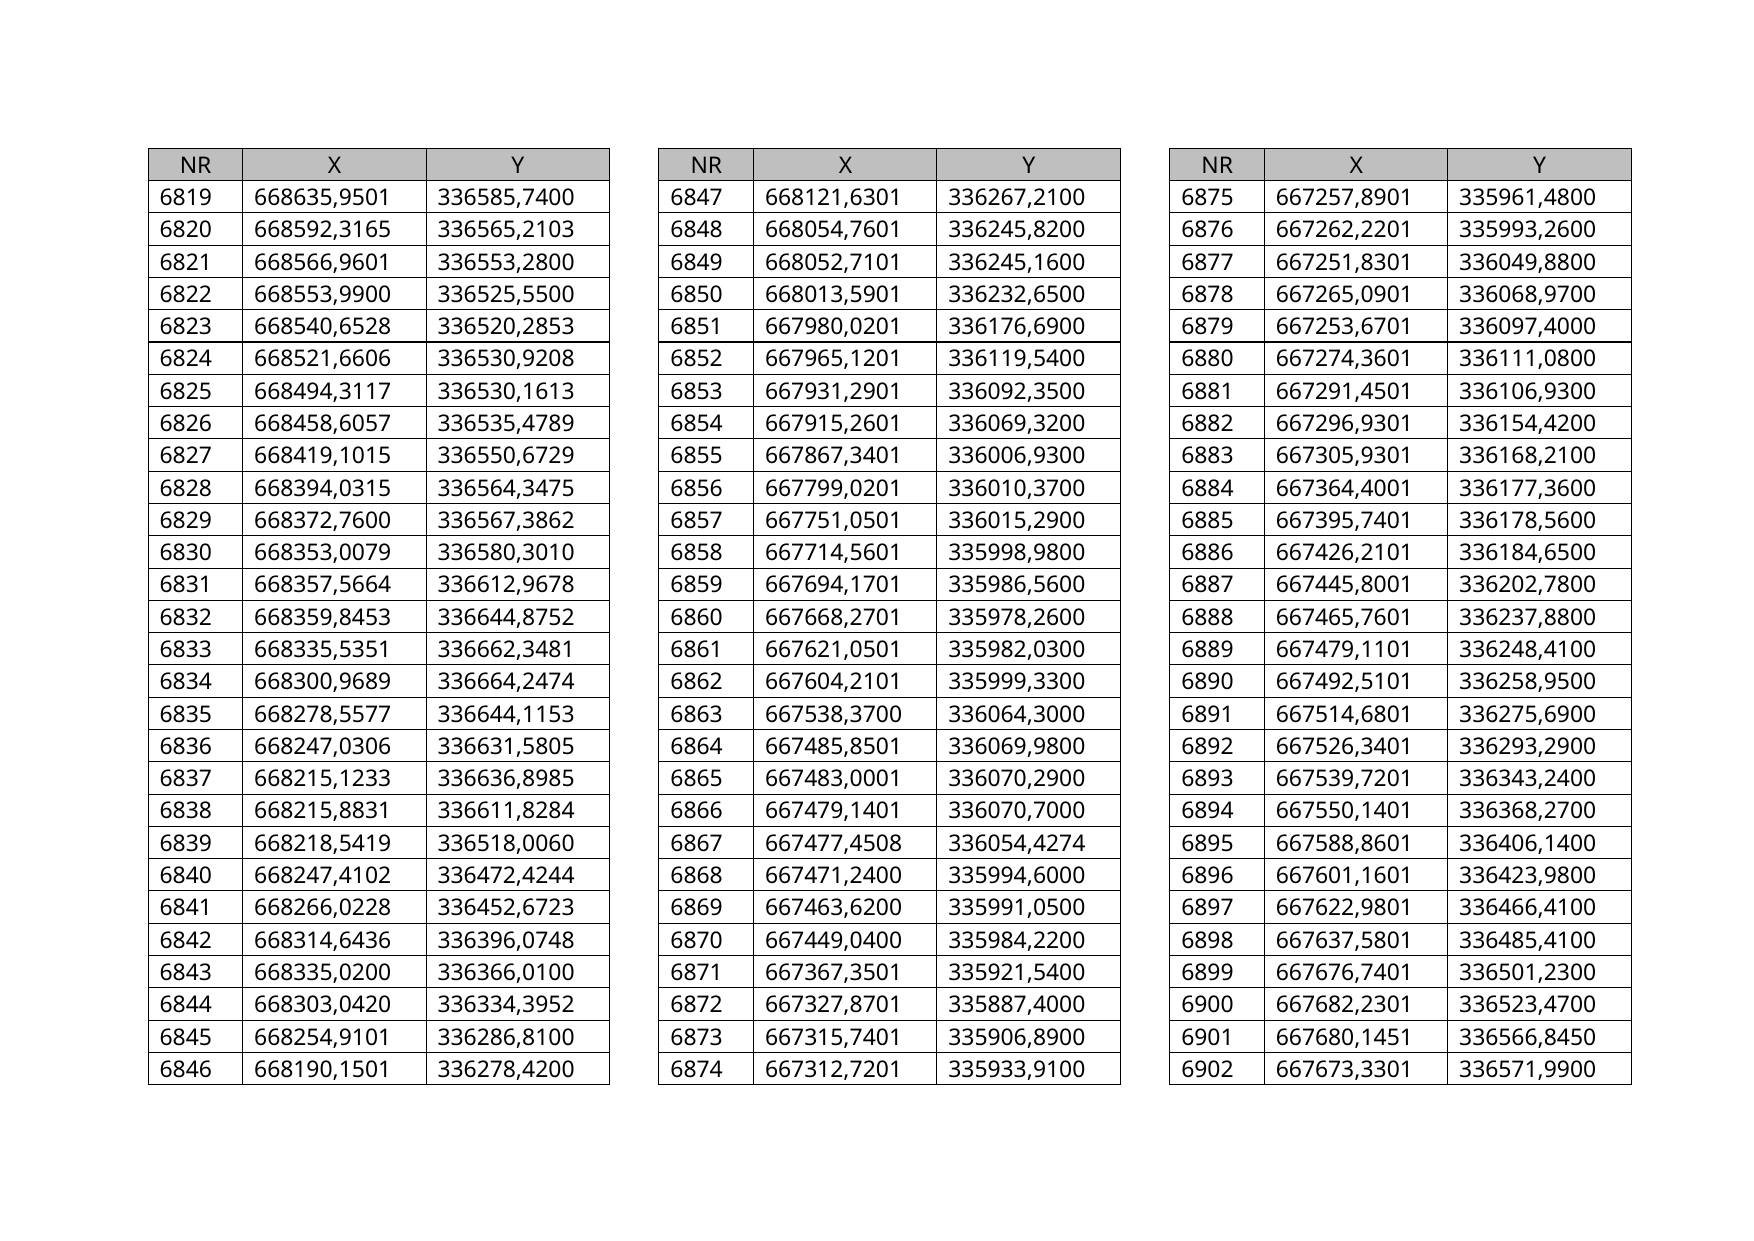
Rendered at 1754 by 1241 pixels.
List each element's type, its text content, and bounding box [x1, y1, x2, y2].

table_cell 6845 [149, 1021, 242, 1052]
table_cell 335906,8900 [937, 1021, 1120, 1052]
table_cell 336015,2900 [937, 504, 1120, 535]
table_cell 6841 [149, 891, 242, 923]
table_cell 6825 [149, 375, 242, 406]
table_cell 667465,7601 [1265, 601, 1447, 632]
table_cell 336010,3700 [937, 472, 1120, 503]
table_cell 335991,0500 [937, 891, 1120, 923]
table_cell 336070,7000 [937, 795, 1120, 826]
table_cell 6839 [149, 827, 242, 858]
table_cell 6854 [659, 407, 753, 438]
table_cell 667637,5801 [1265, 924, 1447, 955]
table_cell 335994,6000 [937, 859, 1120, 890]
table_cell 668372,7600 [243, 504, 426, 535]
table_cell 6885 [1170, 504, 1264, 535]
table_cell 6871 [659, 956, 753, 987]
table_cell 668215,1233 [243, 762, 426, 793]
table_cell 6821 [149, 246, 242, 277]
table_cell 335982,0300 [937, 633, 1120, 664]
table_cell 336168,2100 [1448, 439, 1631, 471]
table_cell 6895 [1170, 827, 1264, 858]
table_cell 6864 [659, 730, 753, 761]
table_cell 6852 [659, 343, 753, 374]
table_cell 667445,8001 [1265, 569, 1447, 600]
table_header NR [149, 149, 242, 180]
table_cell 336343,2400 [1448, 762, 1631, 793]
table_cell 336553,2800 [427, 246, 609, 277]
table_cell 6846 [149, 1053, 242, 1084]
table_cell 668266,0228 [243, 891, 426, 923]
table_cell 668303,0420 [243, 988, 426, 1019]
table_cell 668357,5664 [243, 569, 426, 600]
table_cell 667479,1101 [1265, 633, 1447, 664]
table_cell 668300,9689 [243, 665, 426, 697]
table_cell 336644,8752 [427, 601, 609, 632]
table_cell 667251,8301 [1265, 246, 1447, 277]
table_cell 667291,4501 [1265, 375, 1447, 406]
table_cell 336064,3000 [937, 698, 1120, 729]
table_cell 667676,7401 [1265, 956, 1447, 987]
table_cell 6892 [1170, 730, 1264, 761]
table_cell 667622,9801 [1265, 891, 1447, 923]
table_cell 6894 [1170, 795, 1264, 826]
table_cell 667262,2201 [1265, 213, 1447, 244]
table_cell 6899 [1170, 956, 1264, 987]
table_cell 336530,9208 [427, 343, 609, 374]
table_cell 667526,3401 [1265, 730, 1447, 761]
table_cell 336070,2900 [937, 762, 1120, 793]
table_cell 667673,3301 [1265, 1053, 1447, 1084]
table_cell 6902 [1170, 1053, 1264, 1084]
table_cell 336245,8200 [937, 213, 1120, 244]
table_cell 6822 [149, 278, 242, 309]
table_cell 668635,9501 [243, 181, 426, 212]
table_cell 667539,7201 [1265, 762, 1447, 793]
table_cell 336068,9700 [1448, 278, 1631, 309]
table_cell 6883 [1170, 439, 1264, 471]
table_cell 6831 [149, 569, 242, 600]
table_cell 668419,1015 [243, 439, 426, 471]
table_cell 335998,9800 [937, 536, 1120, 567]
table_cell 336267,2100 [937, 181, 1120, 212]
table_cell 667550,1401 [1265, 795, 1447, 826]
table_cell 336258,9500 [1448, 665, 1631, 697]
table_cell 336202,7800 [1448, 569, 1631, 600]
table_cell 668254,9101 [243, 1021, 426, 1052]
table_cell 6861 [659, 633, 753, 664]
table_cell 668521,6606 [243, 343, 426, 374]
table_cell 336550,6729 [427, 439, 609, 471]
table_cell 667980,0201 [754, 310, 936, 341]
table_cell 667479,1401 [754, 795, 936, 826]
table_cell 335993,2600 [1448, 213, 1631, 244]
table_cell 6832 [149, 601, 242, 632]
table_header NR [659, 149, 753, 180]
table_cell 6867 [659, 827, 753, 858]
table_cell 336466,4100 [1448, 891, 1631, 923]
table_cell 6837 [149, 762, 242, 793]
table_cell 336248,4100 [1448, 633, 1631, 664]
table_cell 668335,0200 [243, 956, 426, 987]
table_cell 6889 [1170, 633, 1264, 664]
table_cell 335978,2600 [937, 601, 1120, 632]
table_cell 6833 [149, 633, 242, 664]
table_cell 668278,5577 [243, 698, 426, 729]
table_cell 668052,7101 [754, 246, 936, 277]
table_cell 667621,0501 [754, 633, 936, 664]
table_cell 667604,2101 [754, 665, 936, 697]
table_cell 667483,0001 [754, 762, 936, 793]
table_cell 668121,6301 [754, 181, 936, 212]
table_cell 668218,5419 [243, 827, 426, 858]
table_cell 668540,6528 [243, 310, 426, 341]
table_cell 668553,9900 [243, 278, 426, 309]
table_cell 336571,9900 [1448, 1053, 1631, 1084]
table_cell 668013,5901 [754, 278, 936, 309]
table_cell 667274,3601 [1265, 343, 1447, 374]
table_cell 336523,4700 [1448, 988, 1631, 1019]
table_cell 6840 [149, 859, 242, 890]
table_cell 336334,3952 [427, 988, 609, 1019]
table_cell 667296,9301 [1265, 407, 1447, 438]
table_cell 667714,5601 [754, 536, 936, 567]
table_cell 6857 [659, 504, 753, 535]
table_cell 6849 [659, 246, 753, 277]
table_cell 667395,7401 [1265, 504, 1447, 535]
table_cell 336564,3475 [427, 472, 609, 503]
table_cell 6880 [1170, 343, 1264, 374]
table_cell 336525,5500 [427, 278, 609, 309]
table_cell 6877 [1170, 246, 1264, 277]
table_cell 6826 [149, 407, 242, 438]
table_cell 336664,2474 [427, 665, 609, 697]
table_cell 668215,8831 [243, 795, 426, 826]
table_cell 667514,6801 [1265, 698, 1447, 729]
table_cell 667799,0201 [754, 472, 936, 503]
table_cell 6869 [659, 891, 753, 923]
table_cell 336119,5400 [937, 343, 1120, 374]
table_cell 667485,8501 [754, 730, 936, 761]
table_cell 336154,4200 [1448, 407, 1631, 438]
table_cell 667965,1201 [754, 343, 936, 374]
table_cell 6862 [659, 665, 753, 697]
table_cell 667426,2101 [1265, 536, 1447, 567]
table_cell 6888 [1170, 601, 1264, 632]
table_cell 336177,3600 [1448, 472, 1631, 503]
table_cell 336472,4244 [427, 859, 609, 890]
table_cell 667253,6701 [1265, 310, 1447, 341]
table_cell 667492,5101 [1265, 665, 1447, 697]
table_cell 667364,4001 [1265, 472, 1447, 503]
table_cell 336530,1613 [427, 375, 609, 406]
table_cell 335984,2200 [937, 924, 1120, 955]
table_cell 668458,6057 [243, 407, 426, 438]
table_cell 336611,8284 [427, 795, 609, 826]
table_cell 336585,7400 [427, 181, 609, 212]
table_cell 668394,0315 [243, 472, 426, 503]
table_cell 6898 [1170, 924, 1264, 955]
table_cell 667931,2901 [754, 375, 936, 406]
table_cell 6879 [1170, 310, 1264, 341]
table_cell 335921,5400 [937, 956, 1120, 987]
table_cell 667915,2601 [754, 407, 936, 438]
table_cell 668190,1501 [243, 1053, 426, 1084]
table_cell 668314,6436 [243, 924, 426, 955]
table_header X [754, 149, 936, 180]
table_cell 6873 [659, 1021, 753, 1052]
table_cell 336565,2103 [427, 213, 609, 244]
table_cell 6829 [149, 504, 242, 535]
table_cell 336106,9300 [1448, 375, 1631, 406]
table_cell 6842 [149, 924, 242, 955]
table_cell 336006,9300 [937, 439, 1120, 471]
table_cell 667449,0400 [754, 924, 936, 955]
table_cell 667463,6200 [754, 891, 936, 923]
table_cell 6897 [1170, 891, 1264, 923]
table_cell 335887,4000 [937, 988, 1120, 1019]
table_cell 6820 [149, 213, 242, 244]
table_cell 6847 [659, 181, 753, 212]
table_cell 6874 [659, 1053, 753, 1084]
table_cell 336275,6900 [1448, 698, 1631, 729]
table_header X [1265, 149, 1447, 180]
table_cell 336567,3862 [427, 504, 609, 535]
table_cell 6872 [659, 988, 753, 1019]
table_cell 336097,4000 [1448, 310, 1631, 341]
table_cell 6901 [1170, 1021, 1264, 1052]
table_cell 336631,5805 [427, 730, 609, 761]
table_cell 336245,1600 [937, 246, 1120, 277]
table_cell 336092,3500 [937, 375, 1120, 406]
table_cell 6868 [659, 859, 753, 890]
table_cell 668359,8453 [243, 601, 426, 632]
table_cell 667668,2701 [754, 601, 936, 632]
table_cell 336501,2300 [1448, 956, 1631, 987]
table_cell 667601,1601 [1265, 859, 1447, 890]
table_cell 6859 [659, 569, 753, 600]
table_cell 667694,1701 [754, 569, 936, 600]
table_cell 667680,1451 [1265, 1021, 1447, 1052]
table_cell 6865 [659, 762, 753, 793]
table_cell 668247,0306 [243, 730, 426, 761]
table_cell 668335,5351 [243, 633, 426, 664]
table_cell 667305,9301 [1265, 439, 1447, 471]
table_cell 336368,2700 [1448, 795, 1631, 826]
table_cell 336054,4274 [937, 827, 1120, 858]
table_cell 336566,8450 [1448, 1021, 1631, 1052]
table_cell 6887 [1170, 569, 1264, 600]
table_cell 6828 [149, 472, 242, 503]
table_cell 6851 [659, 310, 753, 341]
table_cell 336286,8100 [427, 1021, 609, 1052]
table_cell 6853 [659, 375, 753, 406]
table_cell 6823 [149, 310, 242, 341]
table_cell 335986,5600 [937, 569, 1120, 600]
table_cell 6824 [149, 343, 242, 374]
table_cell 6850 [659, 278, 753, 309]
table_cell 668247,4102 [243, 859, 426, 890]
table_cell 336485,4100 [1448, 924, 1631, 955]
table_cell 667538,3700 [754, 698, 936, 729]
table_cell 667588,8601 [1265, 827, 1447, 858]
table_cell 667867,3401 [754, 439, 936, 471]
table_cell 336237,8800 [1448, 601, 1631, 632]
table_cell 6830 [149, 536, 242, 567]
table_cell 6836 [149, 730, 242, 761]
table_cell 336184,6500 [1448, 536, 1631, 567]
table_cell 6866 [659, 795, 753, 826]
table_cell 6882 [1170, 407, 1264, 438]
table_cell 6886 [1170, 536, 1264, 567]
table_cell 336366,0100 [427, 956, 609, 987]
table_cell 667312,7201 [754, 1053, 936, 1084]
table_cell 668566,9601 [243, 246, 426, 277]
table_cell 335999,3300 [937, 665, 1120, 697]
table_cell 335933,9100 [937, 1053, 1120, 1084]
table_cell 667471,2400 [754, 859, 936, 890]
table_cell 668494,3117 [243, 375, 426, 406]
table_cell 6848 [659, 213, 753, 244]
table_cell 336069,9800 [937, 730, 1120, 761]
table_cell 6870 [659, 924, 753, 955]
table_cell 6893 [1170, 762, 1264, 793]
table_cell 668353,0079 [243, 536, 426, 567]
table_cell 6875 [1170, 181, 1264, 212]
table_cell 336293,2900 [1448, 730, 1631, 761]
table_cell 6834 [149, 665, 242, 697]
table_cell 336176,6900 [937, 310, 1120, 341]
table_cell 336069,3200 [937, 407, 1120, 438]
table_cell 336662,3481 [427, 633, 609, 664]
table_cell 6835 [149, 698, 242, 729]
table_header Y [1448, 149, 1631, 180]
table_cell 336452,6723 [427, 891, 609, 923]
table_cell 667751,0501 [754, 504, 936, 535]
table_cell 336111,0800 [1448, 343, 1631, 374]
table_cell 667265,0901 [1265, 278, 1447, 309]
table_cell 6876 [1170, 213, 1264, 244]
table_cell 336580,3010 [427, 536, 609, 567]
table_cell 667682,2301 [1265, 988, 1447, 1019]
table_cell 667315,7401 [754, 1021, 936, 1052]
table_cell 336396,0748 [427, 924, 609, 955]
table_cell 667257,8901 [1265, 181, 1447, 212]
table_cell 6860 [659, 601, 753, 632]
table_cell 336535,4789 [427, 407, 609, 438]
table_cell 6838 [149, 795, 242, 826]
table_cell 336049,8800 [1448, 246, 1631, 277]
table_cell 6884 [1170, 472, 1264, 503]
table_cell 6863 [659, 698, 753, 729]
table_cell 335961,4800 [1448, 181, 1631, 212]
table_cell 6896 [1170, 859, 1264, 890]
table_cell 6843 [149, 956, 242, 987]
table_cell 667477,4508 [754, 827, 936, 858]
table_cell 6890 [1170, 665, 1264, 697]
table_cell 6881 [1170, 375, 1264, 406]
table_cell 668592,3165 [243, 213, 426, 244]
table_cell 6855 [659, 439, 753, 471]
table_cell 6900 [1170, 988, 1264, 1019]
table_cell 336232,6500 [937, 278, 1120, 309]
table_header Y [427, 149, 609, 180]
table_cell 6827 [149, 439, 242, 471]
table_cell 336636,8985 [427, 762, 609, 793]
table_cell 336178,5600 [1448, 504, 1631, 535]
table_cell 336278,4200 [427, 1053, 609, 1084]
table_cell 668054,7601 [754, 213, 936, 244]
table_cell 336520,2853 [427, 310, 609, 341]
table_cell 6858 [659, 536, 753, 567]
table_header NR [1170, 149, 1264, 180]
table_cell 6878 [1170, 278, 1264, 309]
table_header X [243, 149, 426, 180]
table_cell 6891 [1170, 698, 1264, 729]
table_cell 336644,1153 [427, 698, 609, 729]
table_cell 6844 [149, 988, 242, 1019]
table_cell 336518,0060 [427, 827, 609, 858]
table_cell 6856 [659, 472, 753, 503]
table_cell 6819 [149, 181, 242, 212]
table_cell 667327,8701 [754, 988, 936, 1019]
table_cell 667367,3501 [754, 956, 936, 987]
table_cell 336406,1400 [1448, 827, 1631, 858]
table_cell 336423,9800 [1448, 859, 1631, 890]
table_header Y [937, 149, 1120, 180]
table_cell 336612,9678 [427, 569, 609, 600]
